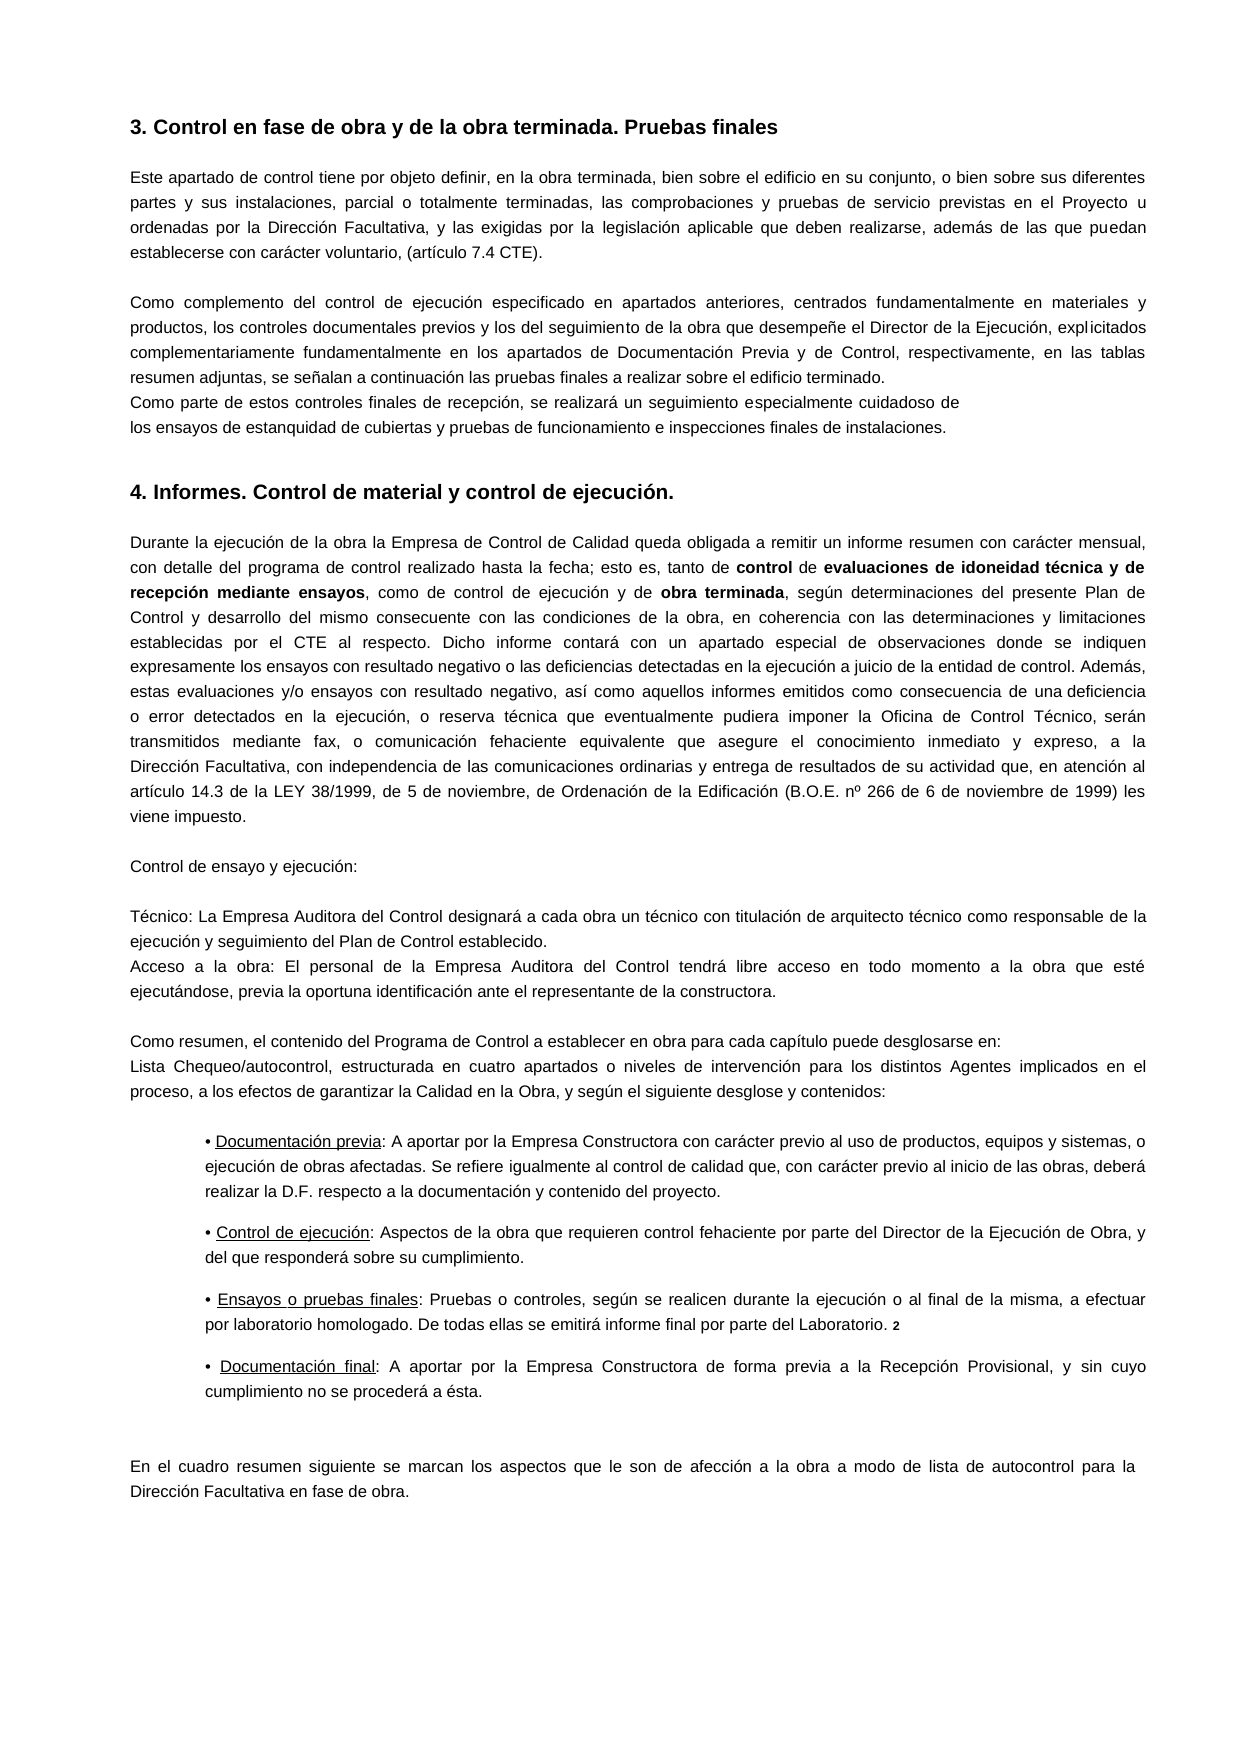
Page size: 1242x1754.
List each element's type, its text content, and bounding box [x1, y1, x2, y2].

text Como parte de estos controles finales de recepción, se realizará un seguimiento especialmente cuidadoso de los ensayos de estanquidad de cubiertas y pruebas de funcionamiento e inspecciones finales de instalaciones. [130, 393, 959, 437]
text Acceso a la obra: El personal de la Empresa Auditora del Control tendrá libre acceso en todo momento a la obra que esté ejecutándose, previa la oportuna identificación ante el representante de la constructora. [130, 957, 1146, 1001]
text • Ensayos o pruebas finales: Pruebas o controles, según se realicen durante la ejecución o al final de la misma, a efectuar por laboratorio homologado. De todas ellas se emitirá informe final por parte del Laboratorio. 2 [205, 1290, 1146, 1334]
text En el cuadro resumen siguiente se marcan los aspectos que le son de afección a la obra a modo de lista de autocontrol para la [130, 1457, 1146, 1476]
text Técnico: La Empresa Auditora del Control designará a cada obra un técnico con titulación de arquitecto técnico como responsable de la ejecución y seguimiento del Plan de Control establecido. [130, 907, 1146, 951]
text Como resumen, el contenido del Programa de Control a establecer en obra para cada capítulo puede desglosarse en: [130, 1032, 1013, 1051]
text Este apartado de control tiene por objeto definir, en la obra terminada, bien sobre el edificio en su conjunto, o bien sobre sus diferentes partes y sus instalaciones, parcial o totalmente terminadas, las comprobaciones y pruebas de servicio previstas en el Proyecto u ordenadas por la Dirección Facultativa, y las exigidas por la legislación aplicable que deben realizarse, además de las que puedan establecerse con carácter voluntario, (artículo 7.4 CTE). [130, 168, 1146, 262]
text • Documentación final: A aportar por la Empresa Constructora de forma previa a la Recepción Provisional, y sin cuyo cumplimiento no se procederá a ésta. [205, 1357, 1146, 1401]
text Dirección Facultativa en fase de obra. [130, 1482, 422, 1501]
text Control de ensayo y ejecución: [130, 857, 370, 876]
text Como complemento del control de ejecución especificado en apartados anteriores, centrados fundamentalmente en materiales y productos, los controles documentales previos y los del seguimiento de la obra que desempeñe el Director de la Ejecución, explicitados complementariamente fundamentalmente en los apartados de Documentación Previa y de Control, respectivamente, en las tablas resumen adjuntas, se señalan a continuación las pruebas finales a realizar sobre el edificio terminado. [130, 293, 1146, 387]
text Durante la ejecución de la obra la Empresa de Control de Calidad queda obligada a remitir un informe resumen con carácter mensual, con detalle del programa de control realizado hasta la fecha; esto es, tanto de control de evaluaciones de idoneidad técnica y de recepción mediante ensayos, como de control de ejecución y de obra terminada, según determinaciones del presente Plan de Control y desarrollo del mismo consecuente con las condiciones de la obra, en coherencia con las determinaciones y limitaciones establecidas por el CTE al respecto. Dicho informe contará con un apartado especial de observaciones donde se indiquen expresamente los ensayos con resultado negativo o las deficiencias detectadas en la ejecución a juicio de la entidad de control. Además, estas evaluaciones y/o ensayos con resultado negativo, así como aquellos informes emitidos como consecuencia de una deficiencia o error detectados en la ejecución, o reserva técnica que eventualmente pudiera imponer la Oficina de Control Técnico, serán transmitidos mediante fax, o comunicación fehaciente equivalente que asegure el conocimiento inmediato y expreso, a la Dirección Facultativa, con independencia de las comunicaciones ordinarias y entrega de resultados de su actividad que, en atención al artículo 14.3 de la LEY 38/1999, de 5 de noviembre, de Ordenación de la Edificación (B.O.E. nº 266 de 6 de noviembre de 1999) les viene impuesto. [130, 533, 1146, 826]
text • Control de ejecución: Aspectos de la obra que requieren control fehaciente por parte del Director de la Ejecución de Obra, y del que responderá sobre su cumplimiento. [205, 1223, 1146, 1267]
text 4. Informes. Control de material y control de ejecución. [130, 480, 687, 504]
text 3. Control en fase de obra y de la obra terminada. Pruebas finales [130, 115, 791, 139]
text Lista Chequeo/autocontrol, estructurada en cuatro apartados o niveles de intervención para los distintos Agentes implicados en el proceso, a los efectos de garantizar la Calidad en la Obra, y según el siguiente desglose y contenidos: [130, 1057, 1146, 1101]
text • Documentación previa: A aportar por la Empresa Constructora con carácter previo al uso de productos, equipos y sistemas, o ejecución de obras afectadas. Se refiere igualmente al control de calidad que, con carácter previo al inicio de las obras, deberá realizar la D.F. respecto a la documentación y contenido del proyecto. [205, 1132, 1146, 1201]
